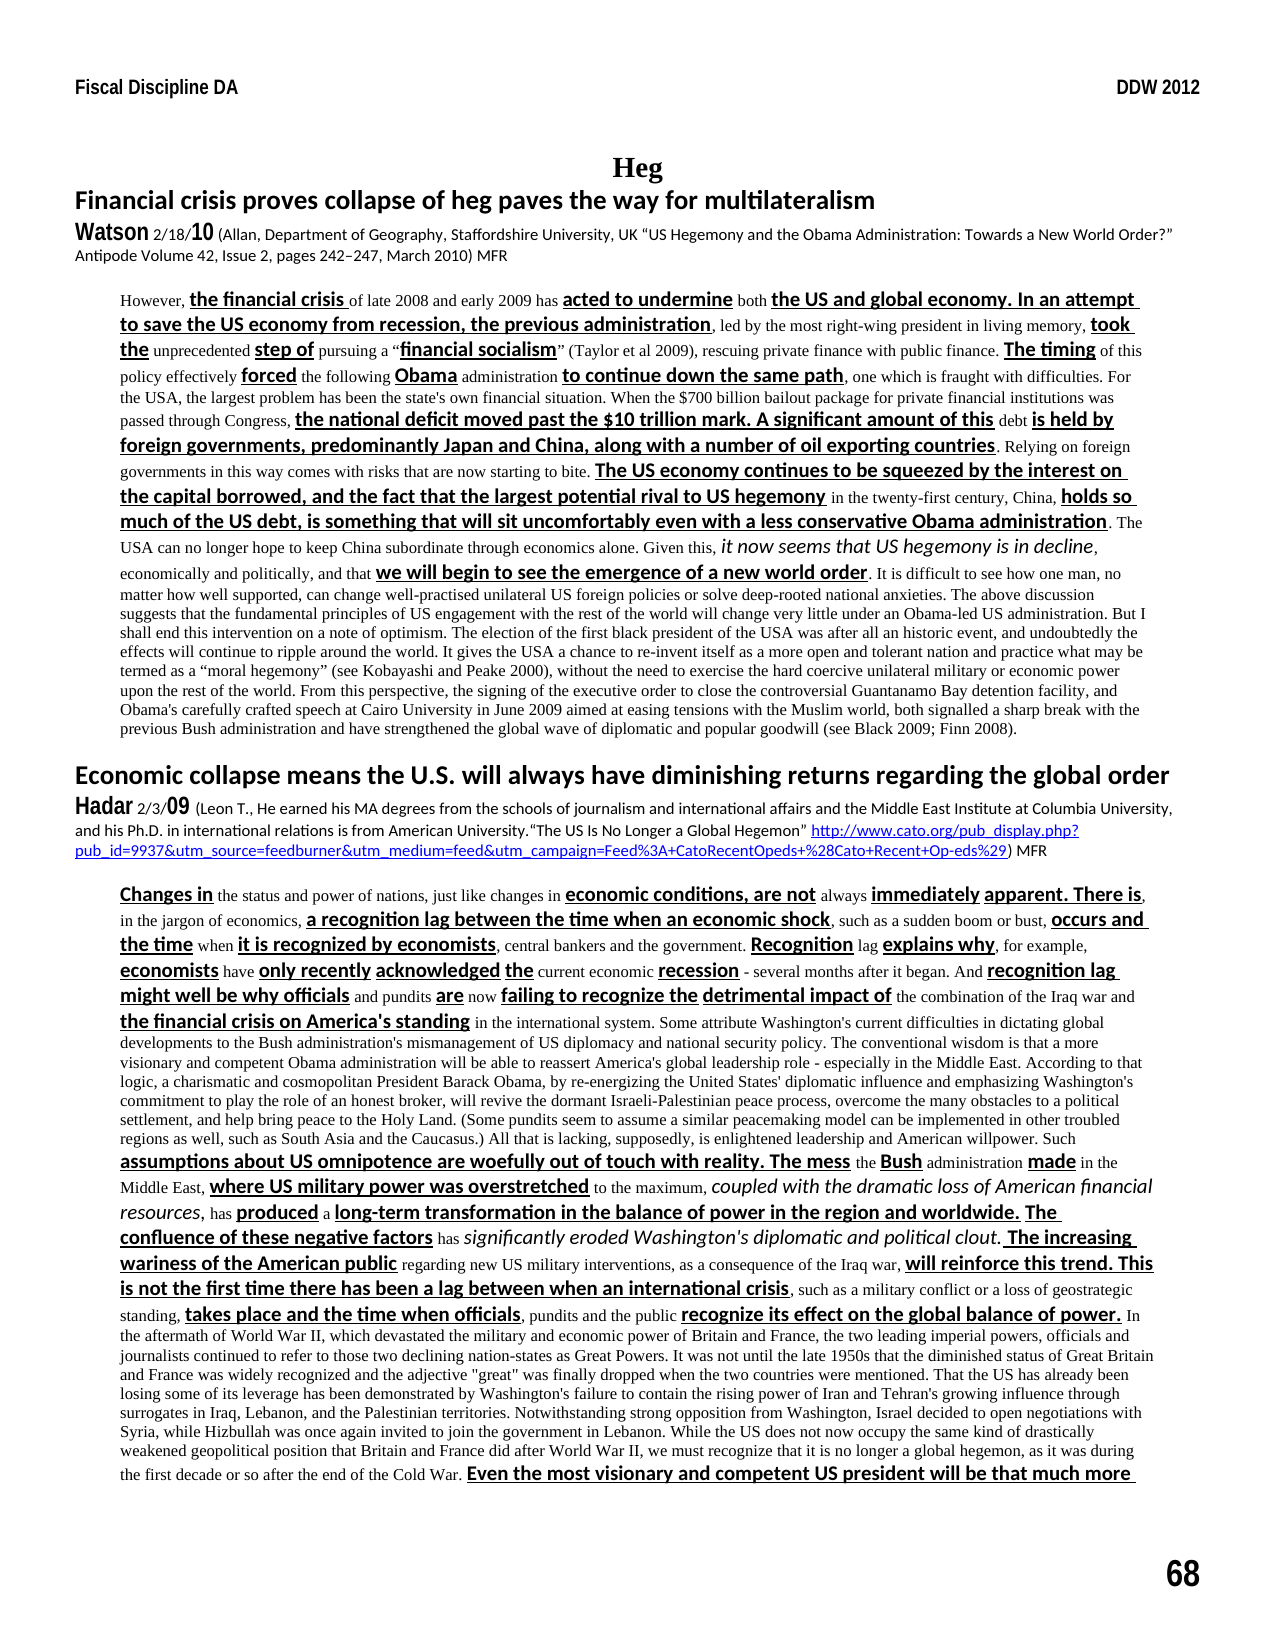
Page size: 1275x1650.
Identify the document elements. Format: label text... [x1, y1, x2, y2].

text Financial crisis proves collapse of heg paves the way for multilateralism [75, 183, 1200, 217]
text Economic collapse means the U.S. will always have diminishing returns regarding the global order [75, 758, 1200, 791]
subtitle Heg [75, 150, 1200, 183]
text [120, 881, 1155, 1486]
text Watson 2/18/10 (Allan, Department of Geography, Staffordshire University, UK “US Hegemony and the Obama Administration: Towards a New World Order?” Antipode Volume 42, Issue 2, pages 242–247, March 2010) MFR [75, 217, 1200, 266]
text Hadar 2/3/09 (Leon T., He earned his MA degrees from the schools of journalism and international affairs and the Middle East Institute at Columbia University, and his Ph.D. in international relations is from American University.“The US Is No Longer a Global Hegemon” http://www.cato.org/pub_display.php?pub_id=9937&utm_source=feedburner&utm_medium=feed&utm_campaign=Feed%3A+CatoRecentOpeds+%28Cato+Recent+Op-eds%29) MFR [75, 791, 1200, 861]
text However, the financial crisis of late 2008 and early 2009 has acted to undermine both the US and global economy. In an attempt to save the US economy from recession, the previous administration, led by the most right-wing president in living memory, took the unprecedented step of pursuing a “financial socialism” (Taylor et al 2009), rescuing private finance with public finance. The timing of this policy effectively forced the following Obama administration to continue down the same path, one which is fraught with difficulties. For the USA, the largest problem has been the state's own financial situation. When the $700 billion bailout package for private financial institutions was passed through Congress, the national deficit moved past the $10 trillion mark. A significant amount of this debt is held by foreign governments, predominantly Japan and China, along with a number of oil exporting countries. Relying on foreign governments in this way comes with risks that are now starting to bite. The US economy continues to be squeezed by the interest on the capital borrowed, and the fact that the largest potential rival to US hegemony in the twenty-first century, China, holds so much of the US debt, is something that will sit uncomfortably even with a less conservative Obama administration. The USA can no longer hope to keep China subordinate through economics alone. Given this, it now seems that US hegemony is in decline, economically and politically, and that we will begin to see the emergence of a new world order. It is difficult to see how one man, no matter how well supported, can change well-practised unilateral US foreign policies or solve deep-rooted national anxieties. The above discussion suggests that the fundamental principles of US engagement with the rest of the world will change very little under an Obama-led US administration. But I shall end this intervention on a note of optimism. The election of the first black president of the USA was after all an historic event, and undoubtedly the effects will continue to ripple around the world. It gives the USA a chance to re-invent itself as a more open and tolerant nation and practice what may be termed as a “moral hegemony” (see Kobayashi and Peake 2000), without the need to exercise the hard coercive unilateral military or economic power upon the rest of the world. From this perspective, the signing of the executive order to close the controversial Guantanamo Bay detention facility, and Obama's carefully crafted speech at Cairo University in June 2009 aimed at easing tensions with the Muslim world, both signalled a sharp break with the previous Bush administration and have strengthened the global wave of diplomatic and popular goodwill (see Black 2009; Finn 2008). [120, 286, 1155, 738]
